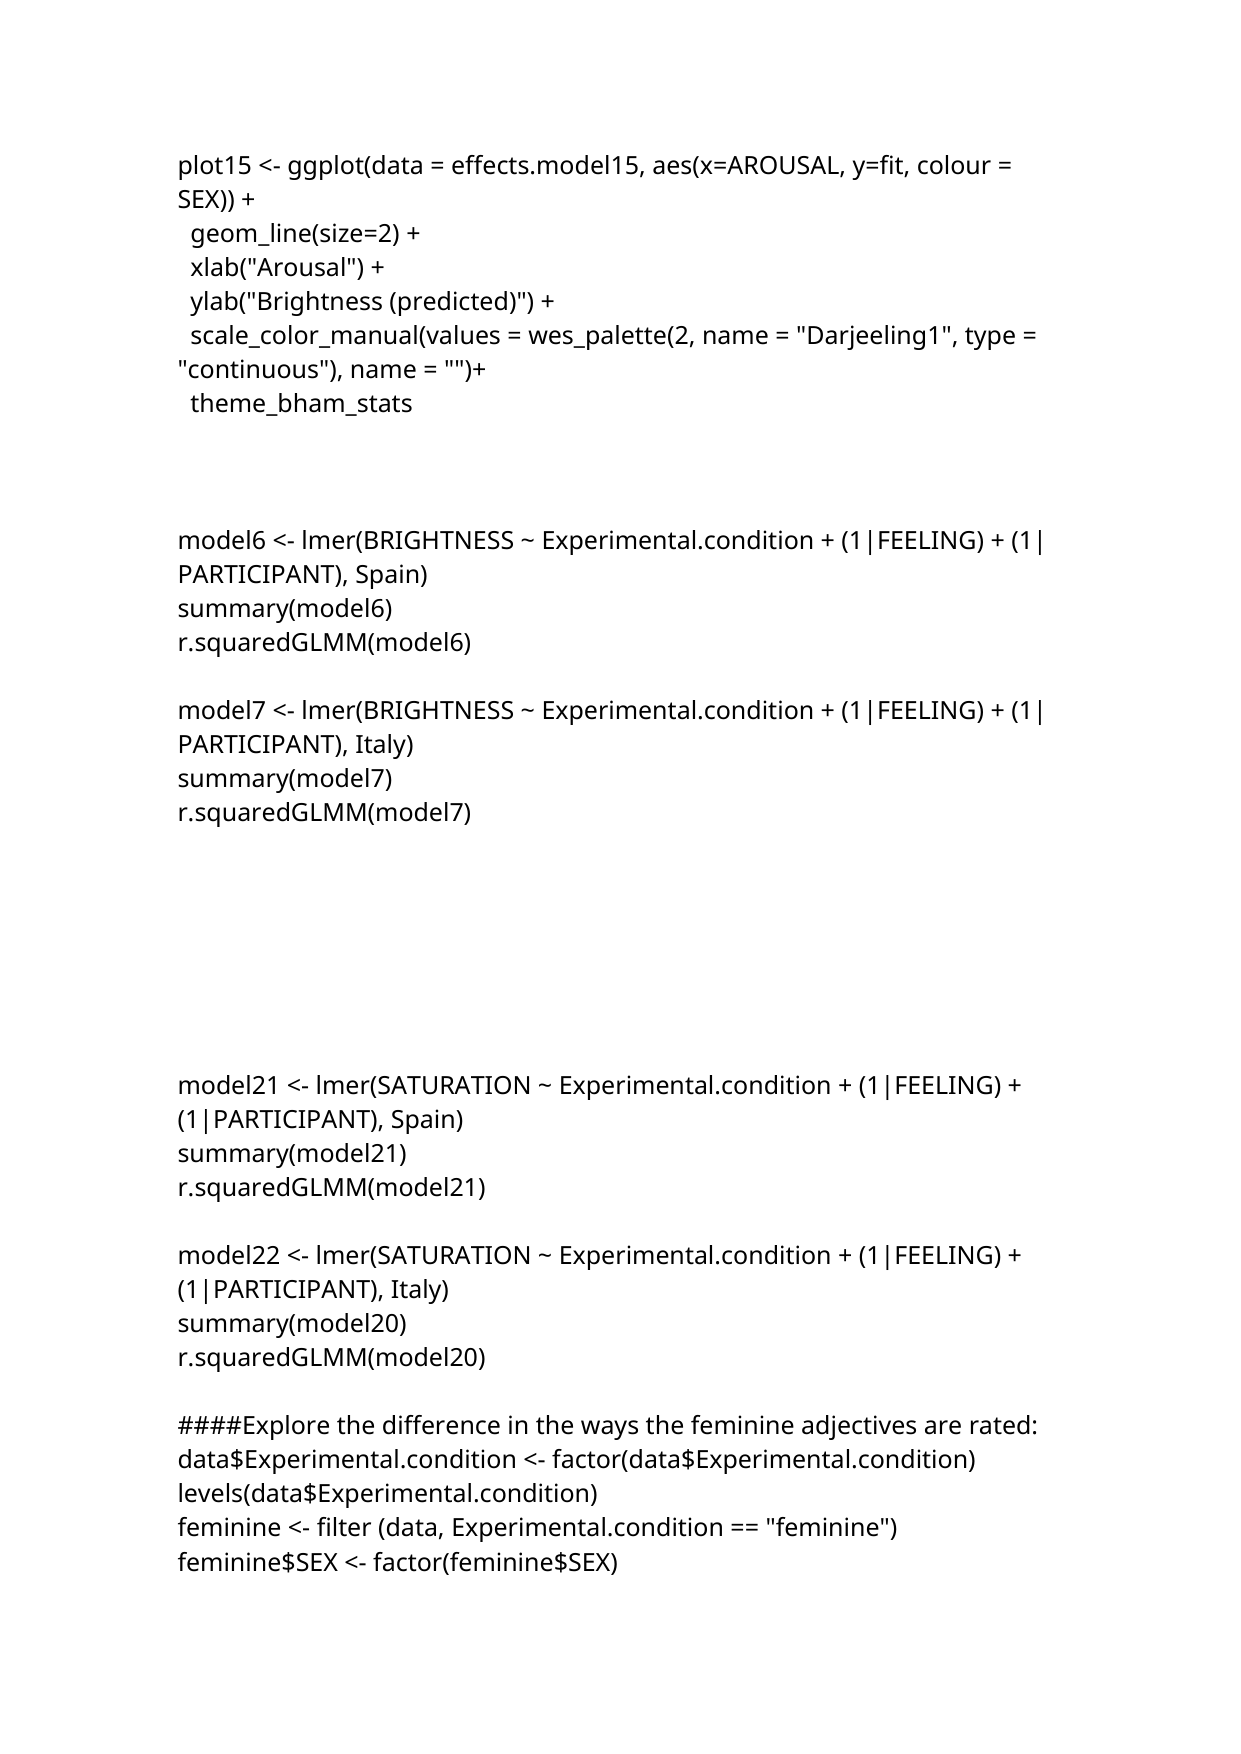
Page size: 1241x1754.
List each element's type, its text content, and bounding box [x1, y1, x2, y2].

text r.squaredGLMM(model20) [177, 1340, 1063, 1374]
text summary(model21) [177, 1135, 1063, 1169]
text summary(model6) [177, 590, 1063, 624]
text model6 <- lmer(BRIGHTNESS ~ Experimental.condition + (1|FEELING) + (1|PARTICIPANT), Spain) [177, 522, 1063, 590]
text model22 <- lmer(SATURATION ~ Experimental.condition + (1|FEELING) + (1|PARTICIPANT), Italy) [177, 1238, 1063, 1306]
text ####Explore the difference in the ways the feminine adjectives are rated: [177, 1408, 1063, 1442]
text feminine$SEX <- factor(feminine$SEX) [177, 1544, 1063, 1578]
text theme_bham_stats [177, 386, 1063, 420]
text levels(data$Experimental.condition) [177, 1476, 1063, 1510]
text summary(model20) [177, 1306, 1063, 1340]
text ylab("Brightness (predicted)") + [177, 284, 1063, 318]
text r.squaredGLMM(model6) [177, 624, 1063, 658]
text r.squaredGLMM(model7) [177, 795, 1063, 829]
text summary(model7) [177, 761, 1063, 795]
text model7 <- lmer(BRIGHTNESS ~ Experimental.condition + (1|FEELING) + (1|PARTICIPANT), Italy) [177, 693, 1063, 761]
text scale_color_manual(values = wes_palette(2, name = "Darjeeling1", type = "continuous"), name = "")+ [177, 318, 1063, 386]
text geom_line(size=2) + [177, 216, 1063, 250]
text model21 <- lmer(SATURATION ~ Experimental.condition + (1|FEELING) + (1|PARTICIPANT), Spain) [177, 1067, 1063, 1135]
text data$Experimental.condition <- factor(data$Experimental.condition) [177, 1442, 1063, 1476]
text r.squaredGLMM(model21) [177, 1169, 1063, 1203]
text xlab("Arousal") + [177, 250, 1063, 284]
text feminine <- filter (data, Experimental.condition == "feminine") [177, 1510, 1063, 1544]
text plot15 <- ggplot(data = effects.model15, aes(x=AROUSAL, y=fit, colour = SEX)) + [177, 148, 1063, 216]
